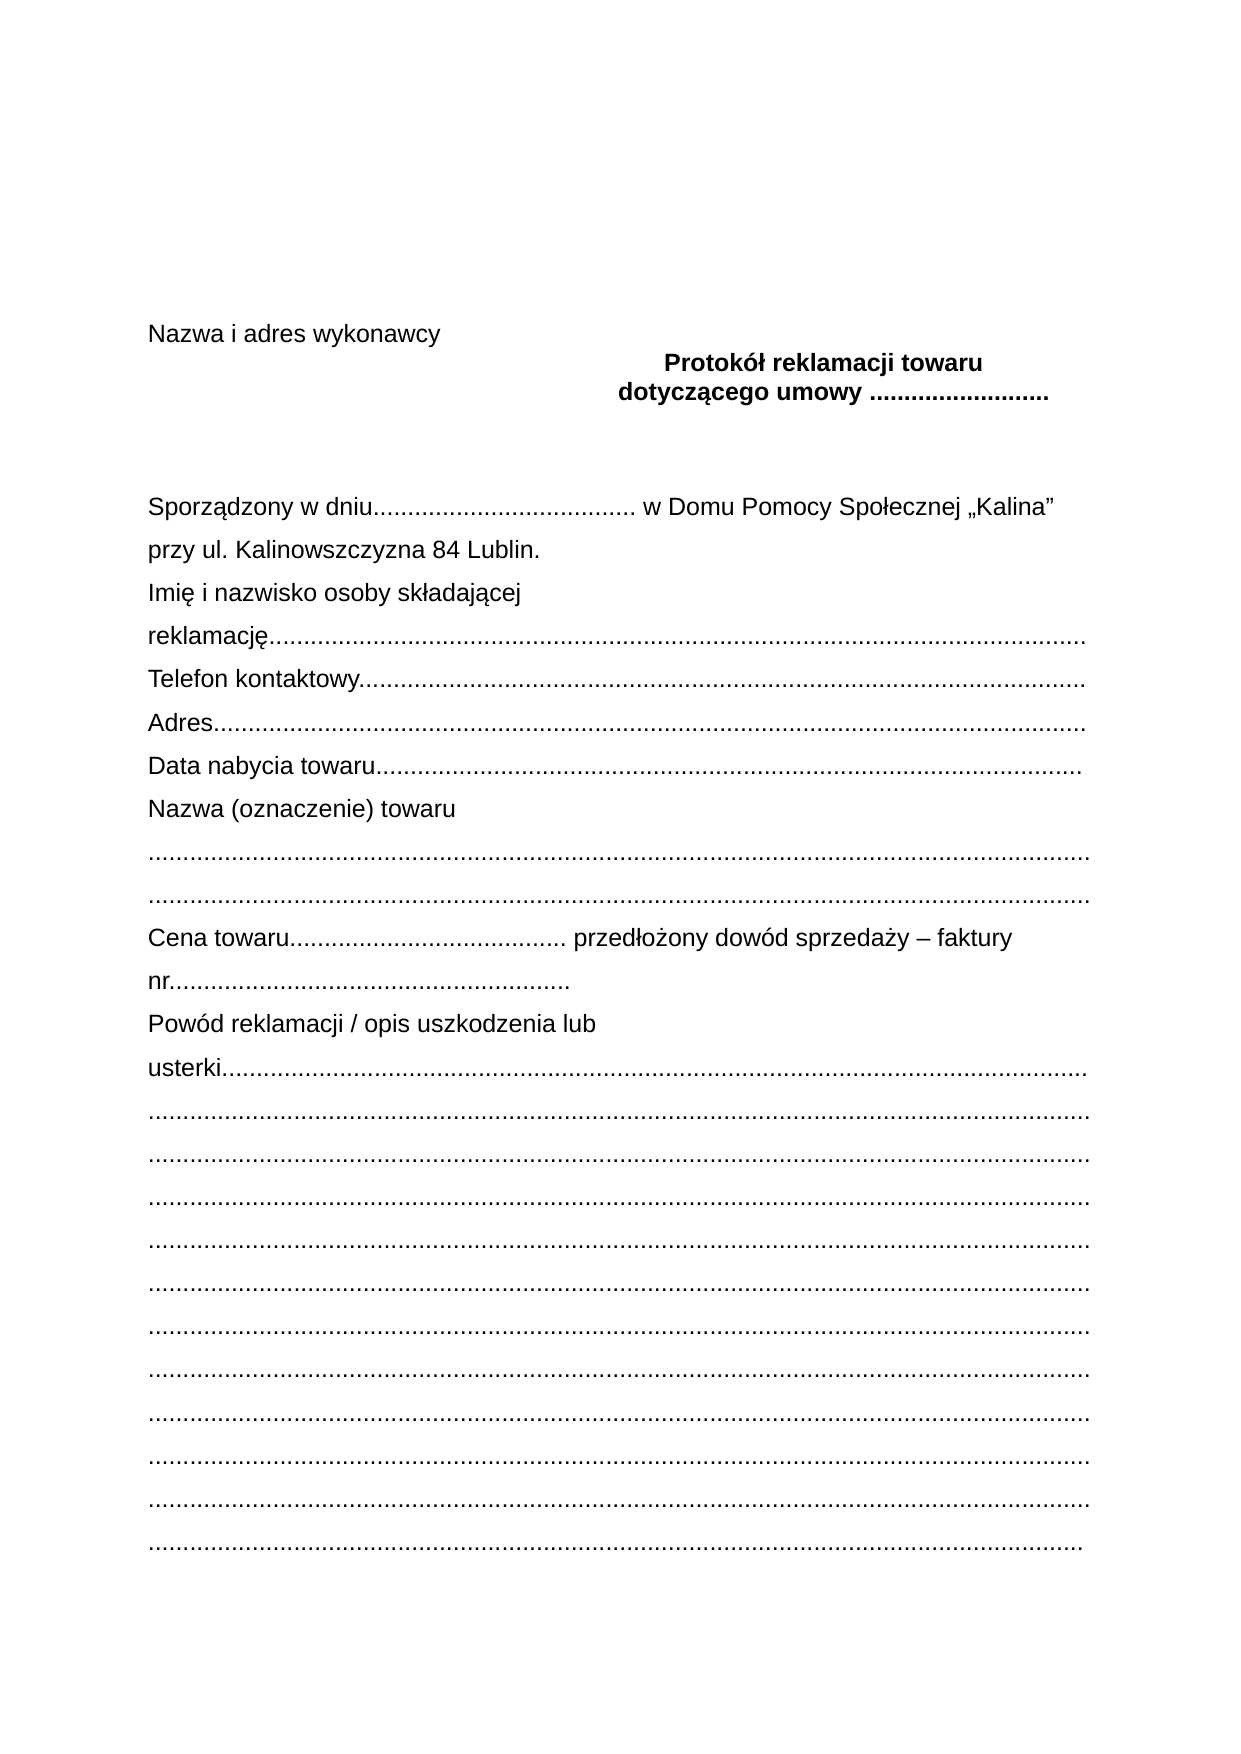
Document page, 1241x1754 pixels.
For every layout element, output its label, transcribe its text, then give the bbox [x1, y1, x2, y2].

text Nazwa (oznaczenie) towaru [148, 794, 1092, 822]
text Sporządzony w dniu...................................... w Domu Pomocy Społecznej „Kalina” przy ul. Kalinowszczyzna 84 Lublin. [148, 492, 1092, 564]
text Cena towaru........................................ przedłożony dowód sprzedaży – faktury nr.......................................................... [148, 923, 1092, 995]
text Nazwa i adres wykonawcy [148, 319, 1092, 348]
text dotyczącego umowy .......................... [148, 377, 1092, 406]
text Imię i nazwisko osoby składającej reklamację...................................................................................................................... [148, 578, 1092, 650]
text Telefon kontaktowy......................................................................................................... [148, 664, 1092, 693]
text Adres.............................................................................................................................. [148, 707, 1092, 736]
text Protokół reklamacji towaru [516, 348, 1092, 377]
text Data nabycia towaru...................................................................................................... [148, 751, 1092, 779]
text ................................................................................................................................................................................................................................................................................ [148, 837, 1092, 909]
text Powód reklamacji / opis uszkodzenia lub usterki.................................................................................................................................................................................................................................................................................................................................................................................................................................................................................................................................................................................................................................................................................................................................................................................................................................................................................................................................................................................................................................................................................................................................................................................................................................................................................................................................................................................................................................................................................................................................................................................................................................................................................... [148, 1009, 1092, 1556]
